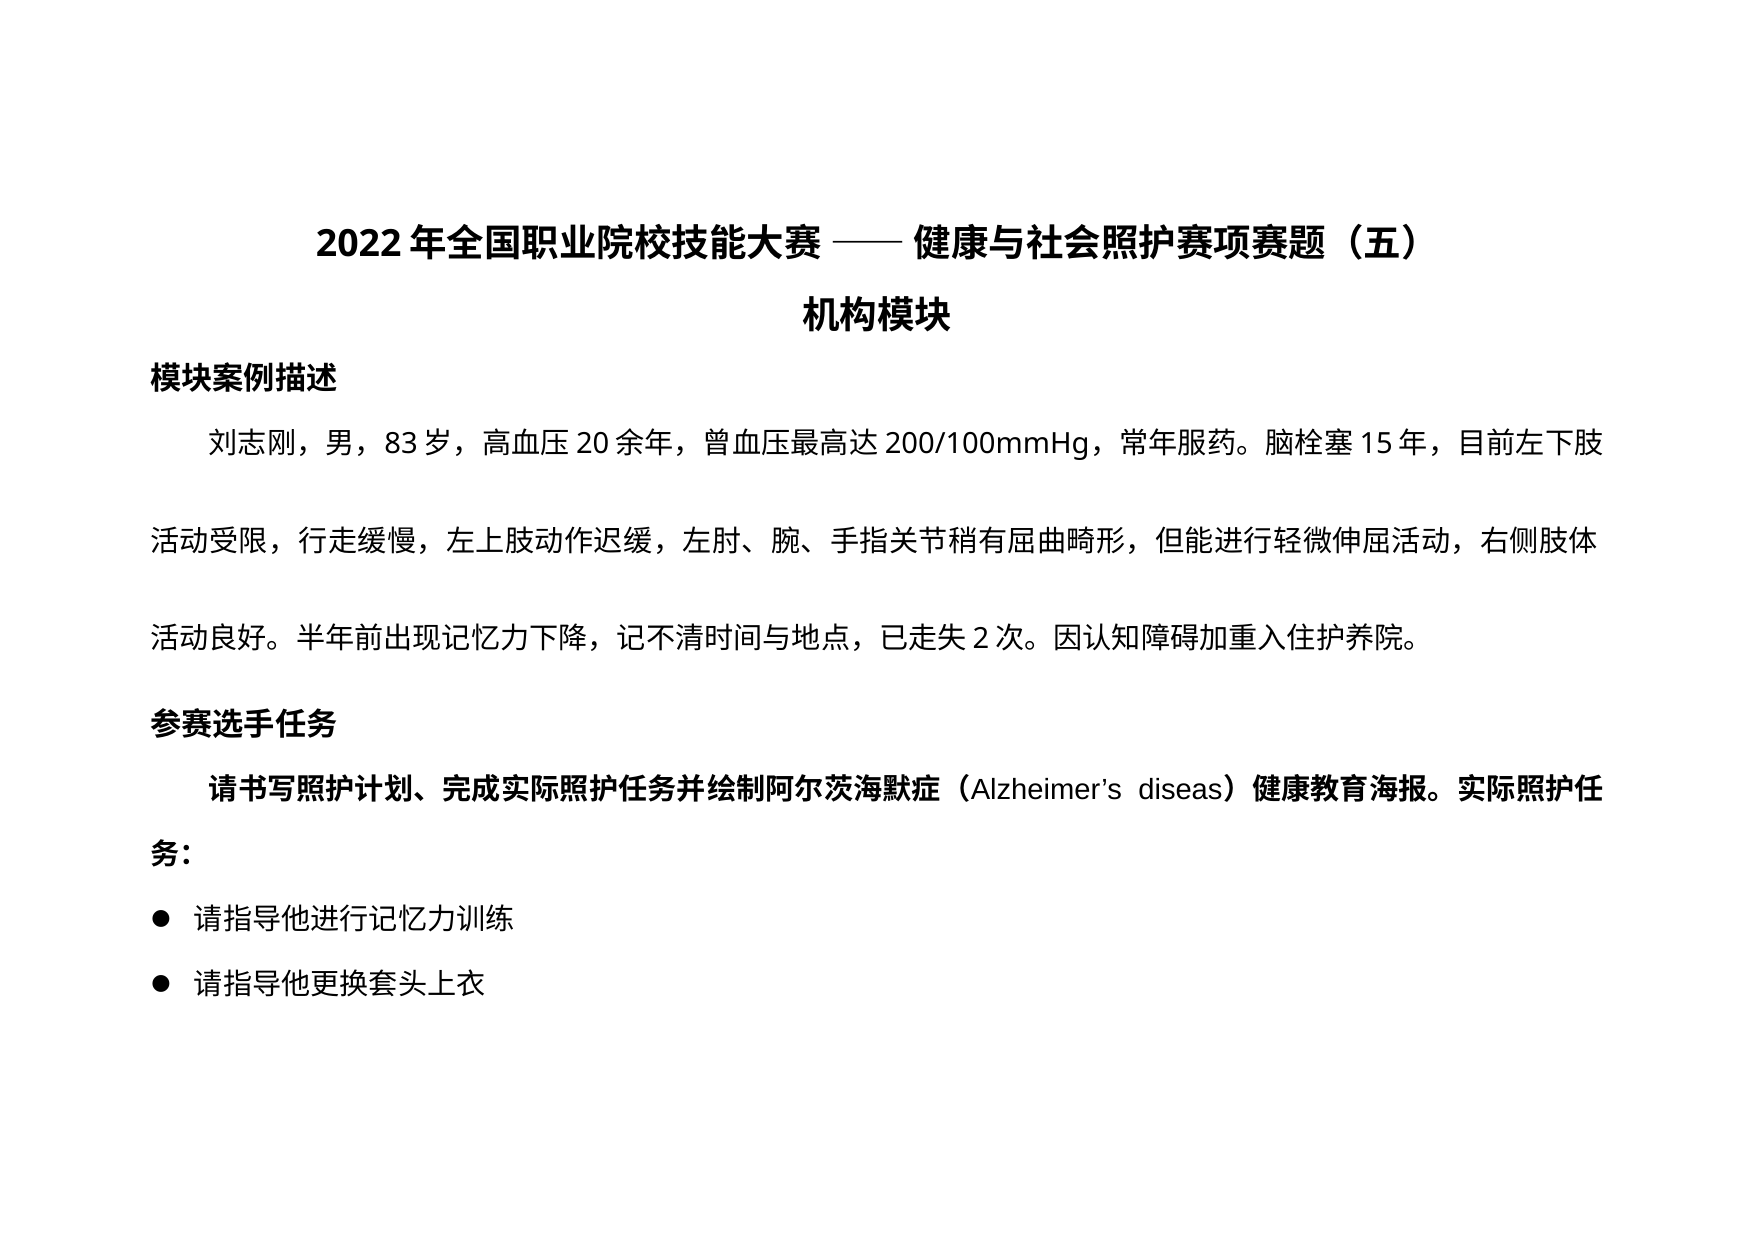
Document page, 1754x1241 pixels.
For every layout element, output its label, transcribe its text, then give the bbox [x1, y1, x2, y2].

text 请书写照护计划、完成实际照护任务并绘制阿尔茨海默症（Alzheimer’s diseas）健康教育海报。实际照护任务： [150, 754, 1604, 884]
list 请指导他更换套头上衣 [150, 949, 1604, 1014]
text 刘志刚，男，83岁，高血压20余年，曾血压最高达200/100mmHg，常年服药。脑栓塞15年，目前左下肢活动受限，行走缓慢，左上肢动作迟缓，左肘、腕、手指关节稍有屈曲畸形，但能进行轻微伸屈活动，右侧肢体活动良好。半年前出现记忆力下降，记不清时间与地点，已走失2次。因认知障碍加重入住护养院。 [150, 408, 1604, 668]
text 模块案例描述 [150, 343, 1604, 408]
list 请指导他进行记忆力训练 [150, 884, 1604, 949]
text 参赛选手任务 [150, 689, 1604, 754]
text 2022年全国职业院校技能大赛 —— 健康与社会照护赛项赛题（五） [150, 198, 1604, 271]
text 机构模块 [150, 271, 1604, 343]
